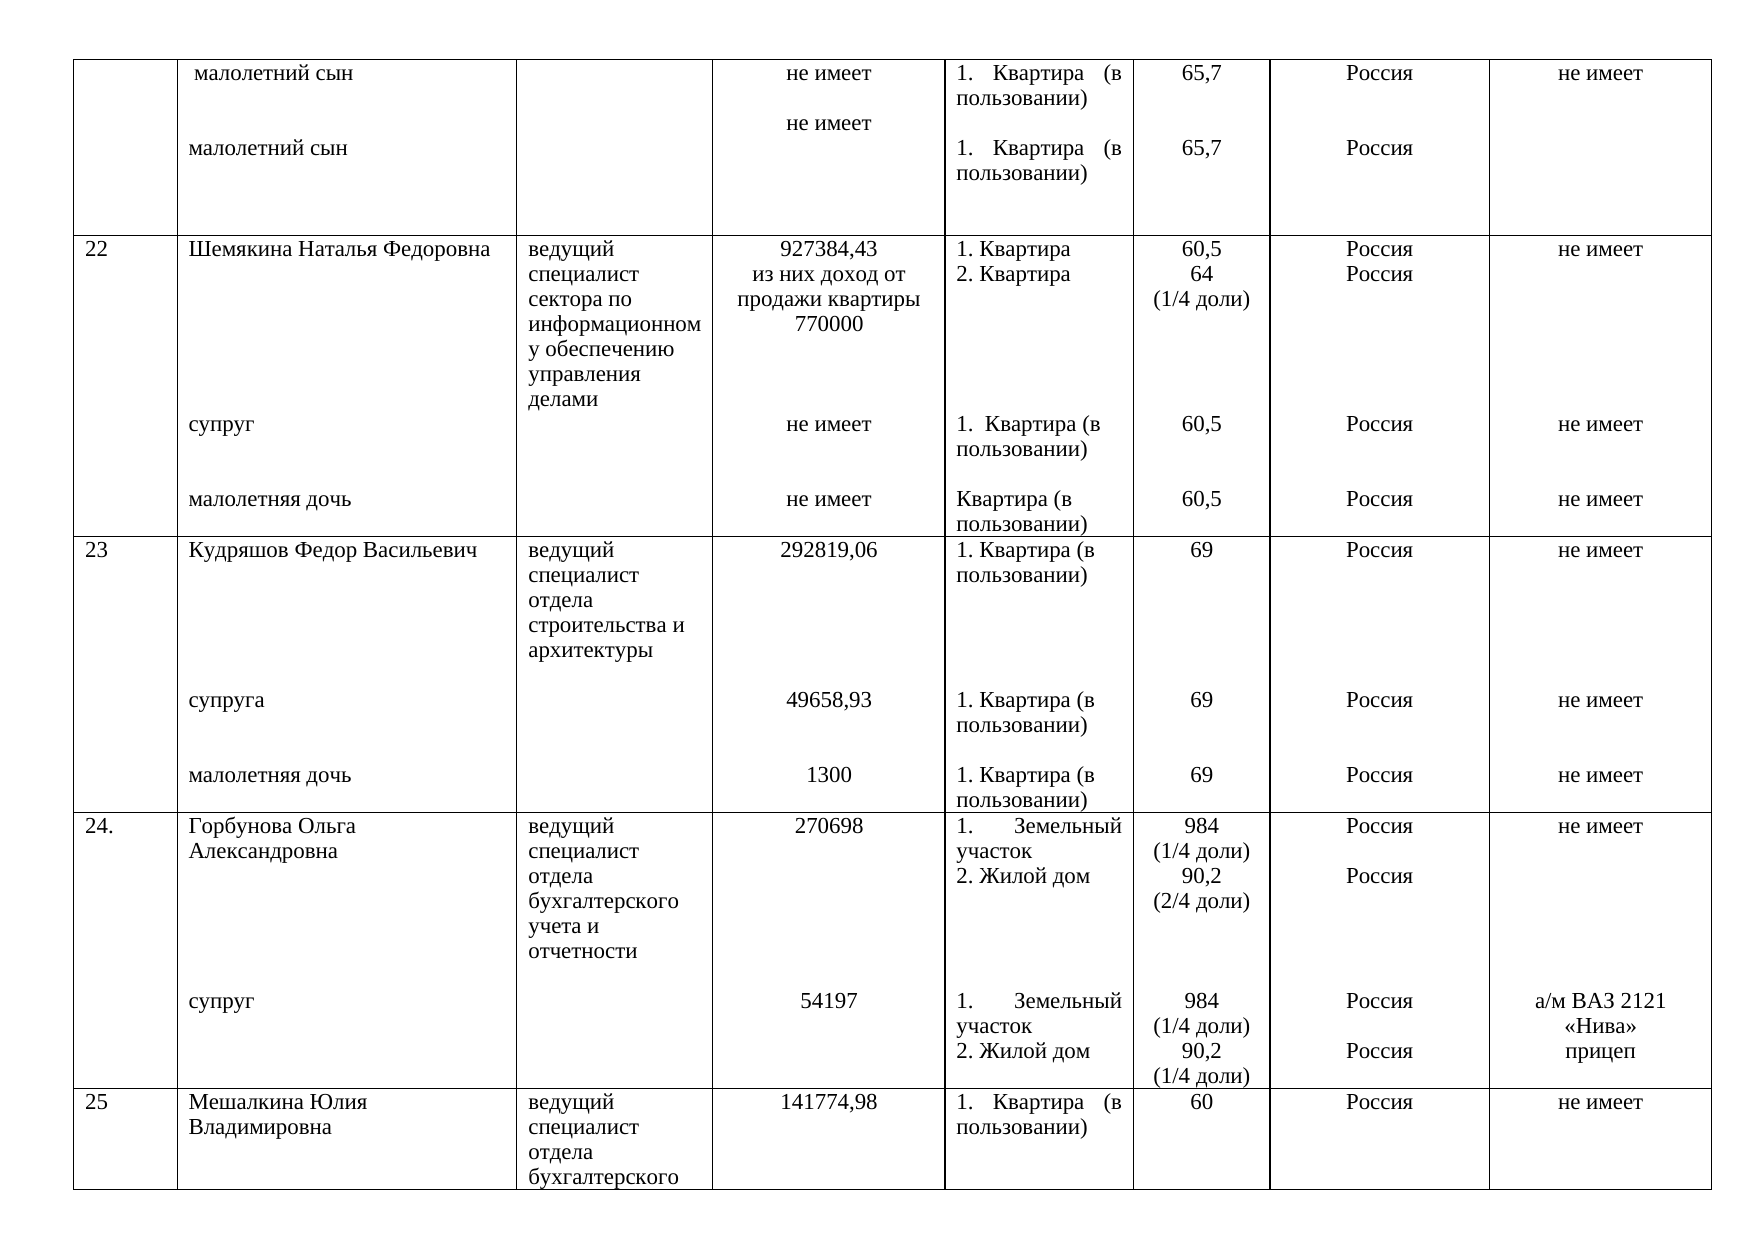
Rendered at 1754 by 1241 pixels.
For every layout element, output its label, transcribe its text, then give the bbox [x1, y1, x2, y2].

table_cell не имеет не имеет не имеет [1490, 537, 1711, 812]
table_cell 270698 54197 [713, 813, 944, 1088]
table_cell Кудряшов Федор Васильевич супруга малолетняя дочь [178, 537, 516, 812]
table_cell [713, 60, 944, 235]
table_cell не имеет [1490, 1089, 1711, 1189]
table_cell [1134, 60, 1269, 235]
table_cell 927384,43 из них доход от продажи квартиры 770000 не имеет не имеет [713, 236, 944, 536]
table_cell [517, 1089, 712, 1189]
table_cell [178, 60, 516, 235]
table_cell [946, 1089, 1133, 1189]
table_cell 60 [1134, 1089, 1269, 1189]
table_cell 69 69 69 [1134, 537, 1269, 812]
table_cell ведущий специалист отдела строительства и архитектуры [517, 537, 712, 812]
table_cell ведущий специалист сектора по информационному обеспечению управления делами [517, 236, 712, 536]
table_cell 60,5 64 (1/4 доли) 60,5 60,5 [1134, 236, 1269, 536]
table_cell не имеет а/м ВАЗ 2121 «Нива» прицеп [1490, 813, 1711, 1088]
table_cell 24. [74, 813, 177, 1088]
table_cell не имеет не имеет не имеет [1490, 236, 1711, 536]
table_cell Россия Россия Россия [1271, 537, 1489, 812]
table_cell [178, 1089, 516, 1189]
table_cell 1. Квартира (в пользовании) 1. Квартира (в пользовании) 1. Квартира (в пользовании) [946, 537, 1133, 812]
table_cell 21 [74, 60, 177, 235]
table_cell 292819,06 49658,93 1300 [713, 537, 944, 812]
table_cell 25 [74, 1089, 177, 1189]
table_cell 141774,98 [713, 1089, 944, 1189]
table_cell 1. Квартира 2. Квартира 1. Квартира (в пользовании) Квартира (в пользовании) [946, 236, 1133, 536]
table_cell Россия [1271, 1089, 1489, 1189]
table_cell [517, 813, 712, 1088]
table_cell Шемякина Наталья Федоровна супруг малолетняя дочь [178, 236, 516, 536]
table_cell Россия Россия Россия Россия [1271, 813, 1489, 1088]
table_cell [517, 60, 712, 235]
table_cell 23 [74, 537, 177, 812]
table_cell 22 [74, 236, 177, 536]
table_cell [946, 60, 1133, 235]
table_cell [1490, 60, 1711, 235]
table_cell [1271, 60, 1489, 235]
table_cell 984 (1/4 доли) 90,2 (2/4 доли) 984 (1/4 доли) 90,2 (1/4 доли) [1134, 813, 1269, 1088]
table_cell Горбунова Ольга Александровна супруг [178, 813, 516, 1088]
table_cell 1. Земельный участок 2. Жилой дом 1. Земельный участок 2. Жилой дом [946, 813, 1133, 1088]
table_cell Россия Россия Россия Россия [1271, 236, 1489, 536]
